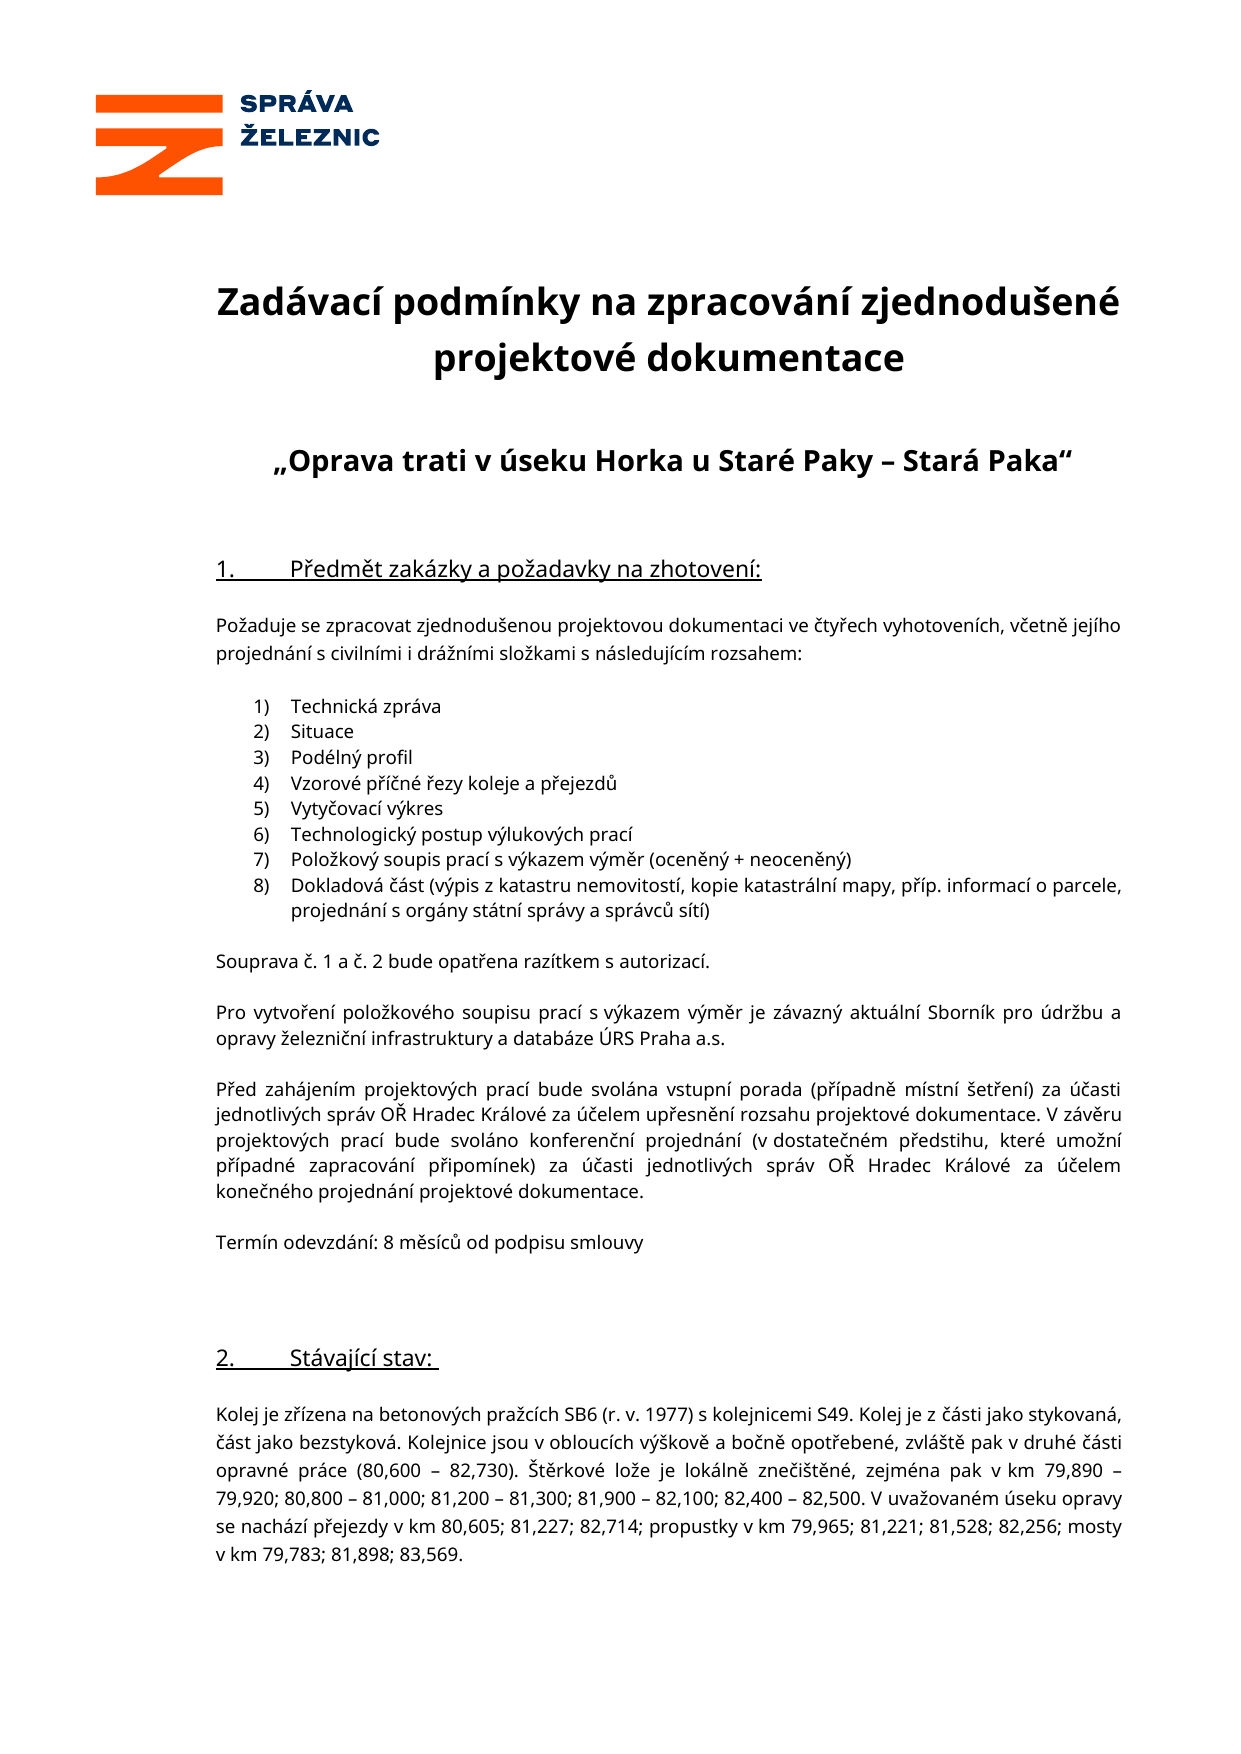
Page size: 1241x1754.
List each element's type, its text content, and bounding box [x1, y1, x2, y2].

text Kolej je zřízena na betonových pražcích SB6 (r. v. 1977) s kolejnicemi S49. Kolej je z části jako stykovaná, část jako bezstyková. Kolejnice jsou v obloucích výškově a bočně opotřebené, zvláště pak v druhé části opravné práce (80,600 – 82,730). Štěrkové lože je lokálně znečištěné, zejména pak v km 79,890 – 79,920; 80,800 – 81,000; 81,200 – 81,300; 81,900 – 82,100; 82,400 – 82,500. V uvažovaném úseku opravy se nachází přejezdy v km 80,605; 81,227; 82,714; propustky v km 79,965; 81,221; 81,528; 82,256; mosty v km 79,783; 81,898; 83,569. [216, 1401, 1122, 1567]
list Dokladová část (výpis z katastru nemovitostí, kopie katastrální mapy, příp. informací o parcele, projednání s orgány státní správy a správců sítí) [253, 872, 1122, 923]
list Položkový soupis prací s výkazem výměr (oceněný + neoceněný) [253, 846, 1122, 872]
list Souprava č. 1 a č. 2 bude opatřena razítkem s autorizací. [216, 948, 1122, 974]
list Před zahájením projektových prací bude svolána vstupní porada (případně místní šetření) za účasti jednotlivých správ OŘ Hradec Králové za účelem upřesnění rozsahu projektové dokumentace. V závěru projektových prací bude svoláno konferenční projednání (v dostatečném předstihu, které umožní případné zapracování připomínek) za účasti jednotlivých správ OŘ Hradec Králové za účelem konečného projednání projektové dokumentace. [216, 1076, 1122, 1204]
text Termín odevzdání: 8 měsíců od podpisu smlouvy [216, 1229, 1122, 1255]
list Vzorové příčné řezy koleje a přejezdů [253, 770, 1122, 795]
list Technická zpráva [253, 693, 1122, 719]
list Podélný profil [253, 744, 1122, 770]
subtitle Zadávací podmínky na zpracování zjednodušené projektové dokumentace [216, 275, 1122, 382]
text Požaduje se zpracovat zjednodušenou projektovou dokumentaci ve čtyřech vyhotoveních, včetně jejího projednání s civilními i drážními složkami s následujícím rozsahem: [216, 612, 1122, 666]
text „Oprava trati v úseku Horka u Staré Paky – Stará Paka“ [216, 441, 1122, 480]
text 1. Předmět zakázky a požadavky na zhotovení: [216, 553, 1122, 584]
list Technologický postup výlukových prací [253, 821, 1122, 846]
list Vytyčovací výkres [253, 795, 1122, 821]
text 2. Stávající stav: [216, 1342, 1122, 1373]
list Situace [253, 719, 1122, 744]
list Pro vytvoření položkového soupisu prací s výkazem výměr je závazný aktuální Sborník pro údržbu a opravy železniční infrastruktury a databáze ÚRS Praha a.s. [216, 999, 1122, 1051]
